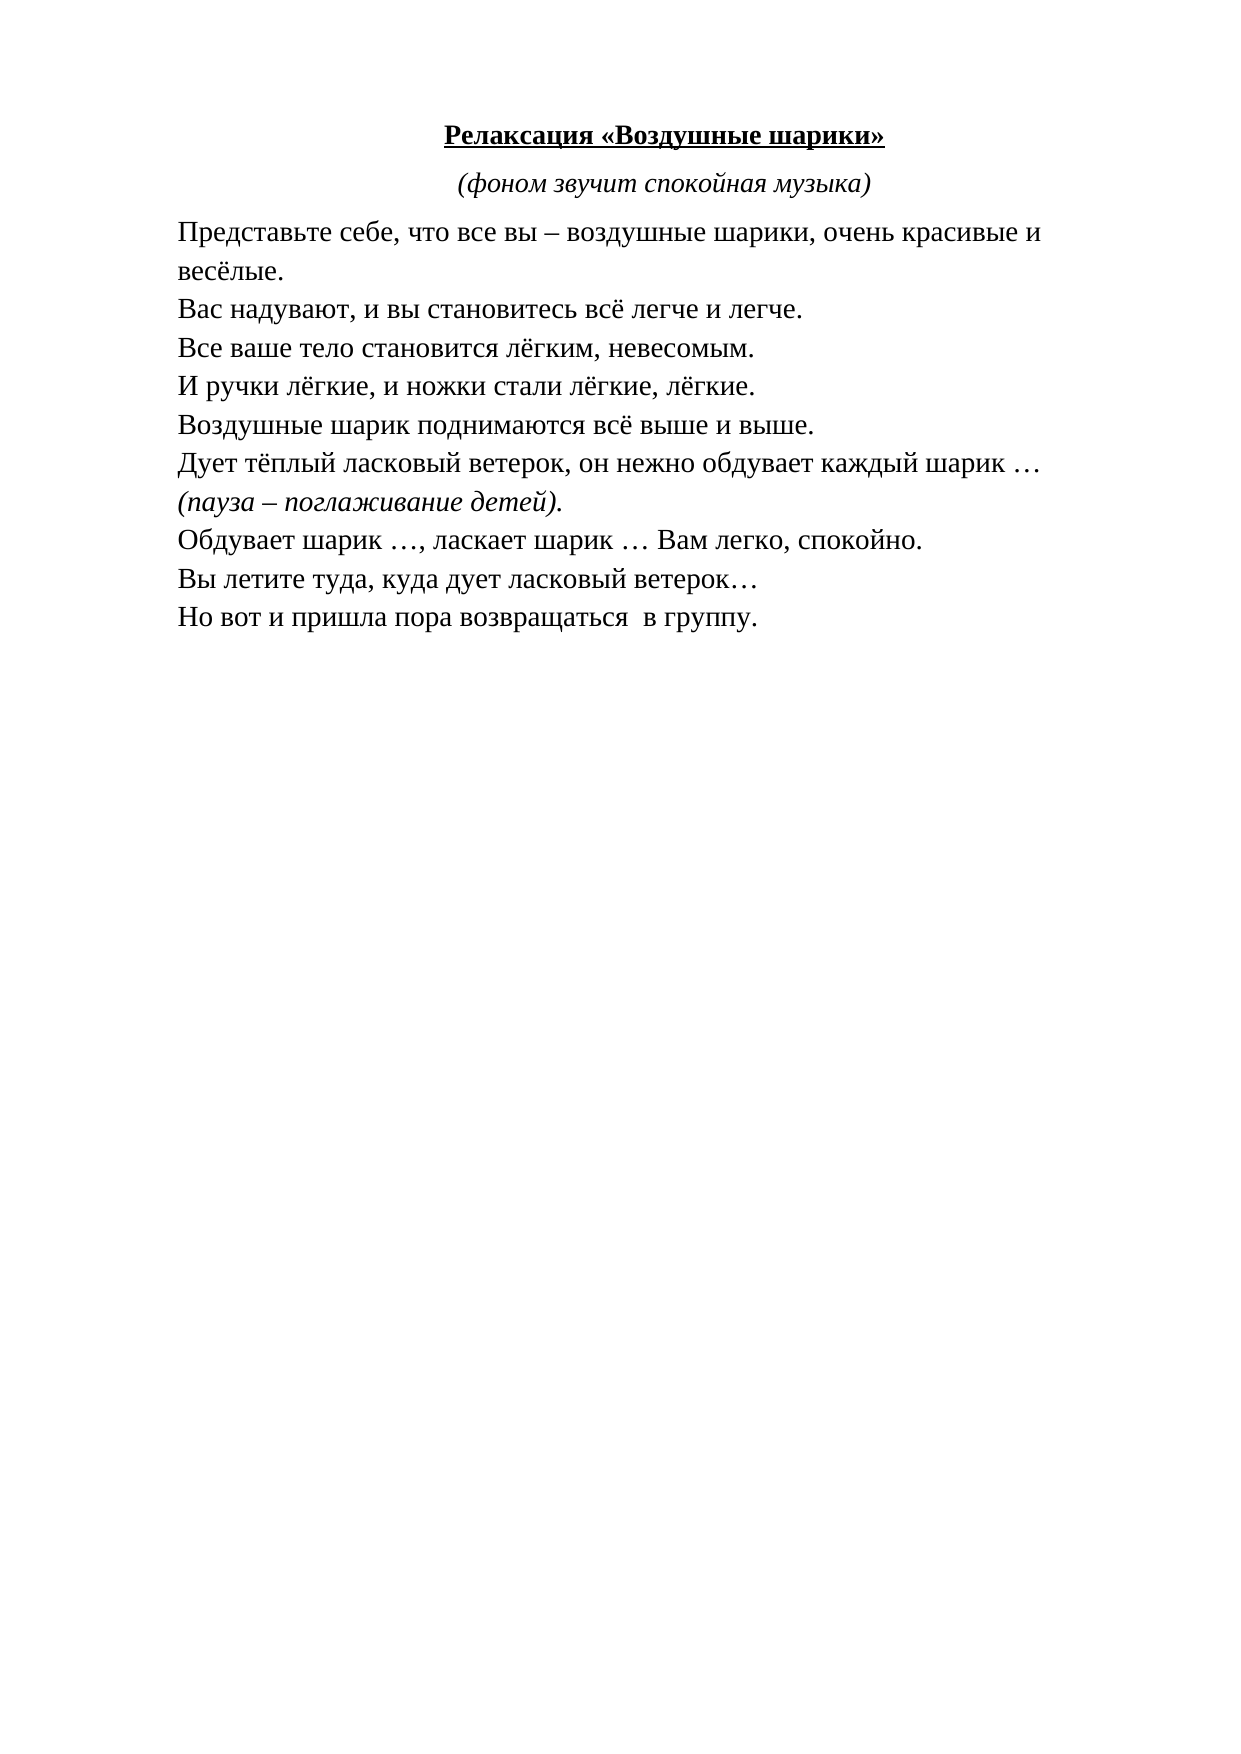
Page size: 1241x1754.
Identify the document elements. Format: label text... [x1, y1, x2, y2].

text Представьте себе, что все вы – воздушные шарики, очень красивые и весёлые. Вас надувают, и вы становитесь всё легче и легче. Все ваше тело становится лёгким, невесомым. И ручки лёгкие, и ножки стали лёгкие, лёгкие. Воздушные шарик поднимаются всё выше и выше. Дует тёплый ласковый ветерок, он нежно обдувает каждый шарик … (пауза – поглаживание детей). Обдувает шарик …, ласкает шарик … Вам легко, спокойно. Вы летите туда, куда дует ласковый ветерок… Но вот и пришла пора возвращаться в группу. [177, 214, 1152, 633]
text Релаксация «Воздушные шарики» [177, 118, 1152, 151]
text (фоном звучит спокойная музыка) [177, 166, 1152, 198]
